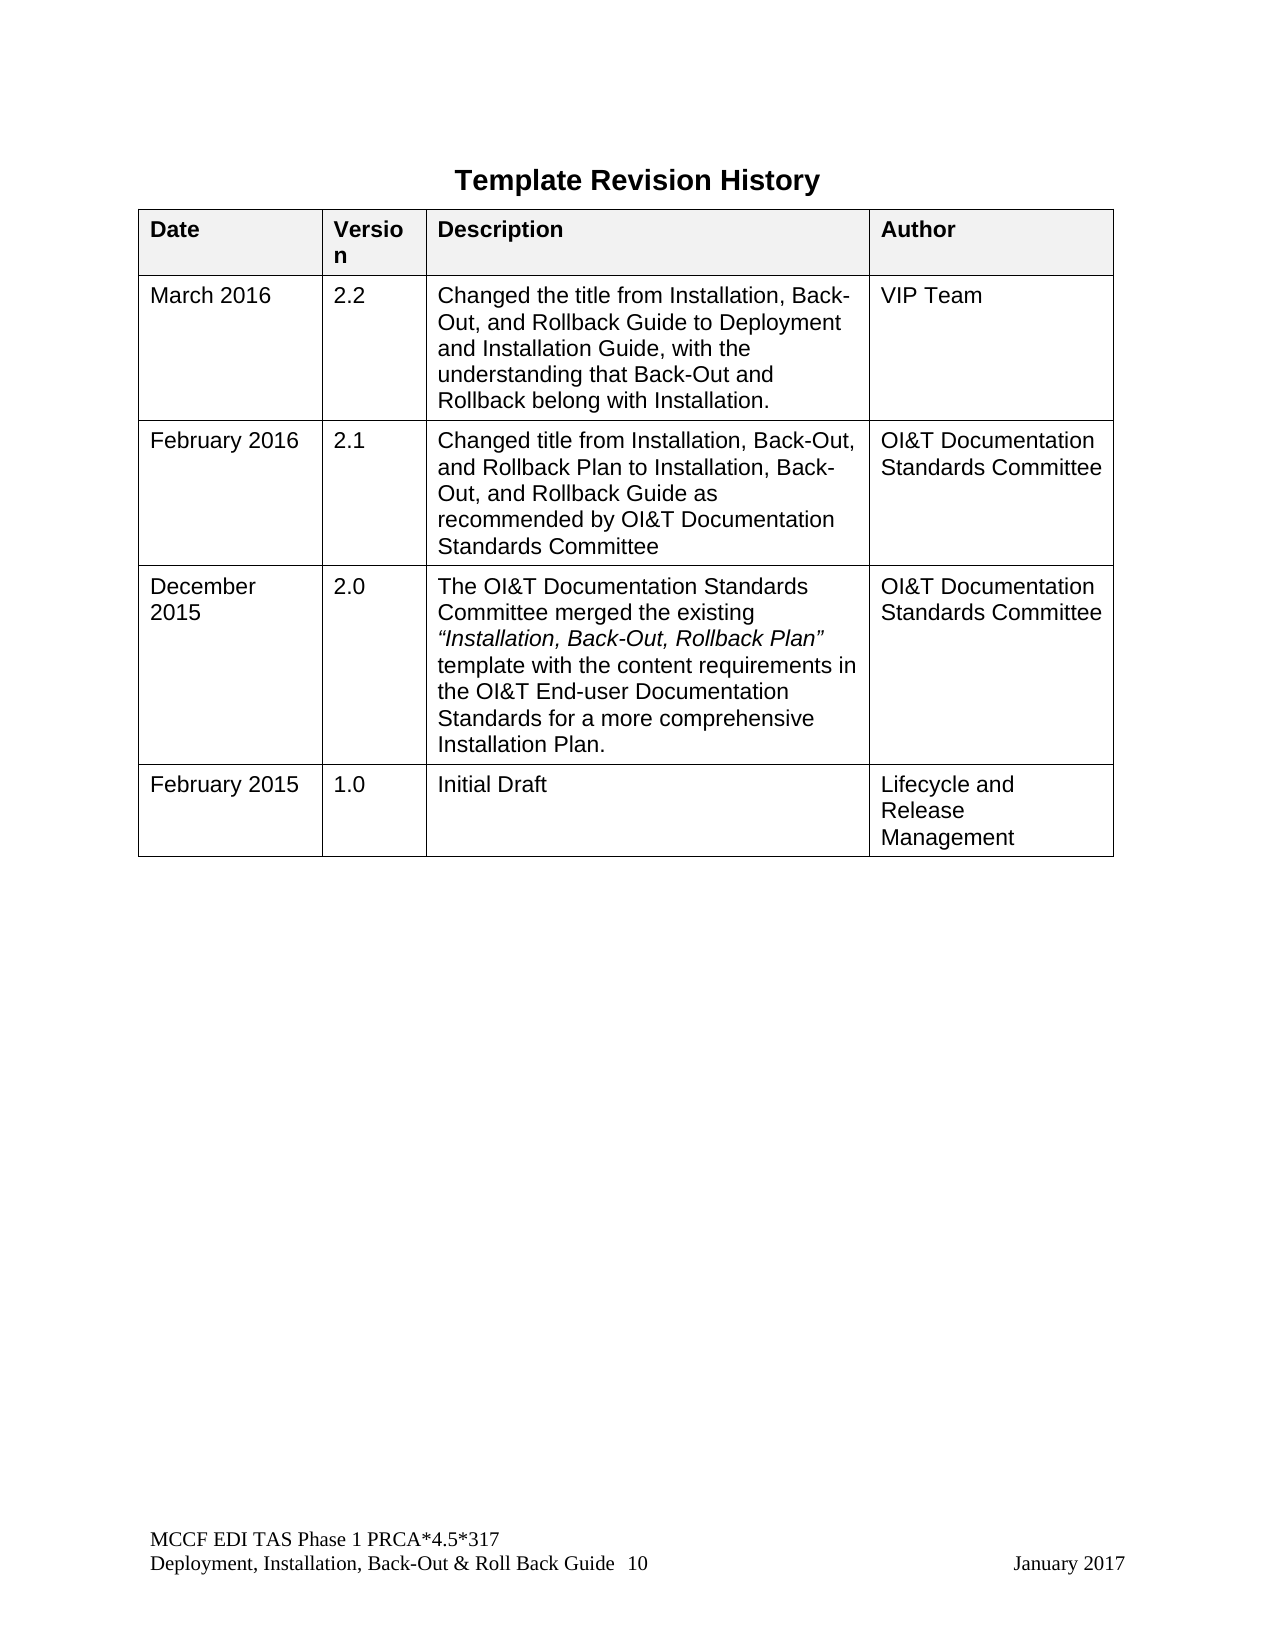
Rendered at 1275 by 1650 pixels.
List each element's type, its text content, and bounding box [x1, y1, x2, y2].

table_cell The OI&T Documentation Standards Committee merged the existing “Installation, Back-Out, Rollback Plan” template with the content requirements in the OI&T End-user Documentation Standards for a more comprehensive Installation Plan. [427, 566, 869, 763]
table_cell Changed the title from Installation, Back-Out, and Rollback Guide to Deployment and Installation Guide, with the understanding that Back-Out and Rollback belong with Installation. [427, 276, 869, 420]
table_cell 2.0 [323, 566, 426, 763]
table_cell OI&T Documentation Standards Committee [870, 421, 1113, 565]
table_header Description [427, 210, 869, 275]
title Template Revision History [150, 162, 1125, 196]
table_cell December 2015 [139, 566, 322, 763]
table_cell March 2016 [139, 276, 322, 420]
table_cell OI&T Documentation Standards Committee [870, 566, 1113, 763]
table_cell 1.0 [323, 765, 426, 856]
table_cell February 2016 [139, 421, 322, 565]
table_cell Lifecycle and Release Management [870, 765, 1113, 856]
table_cell 2.2 [323, 276, 426, 420]
table_cell Initial Draft [427, 765, 869, 856]
table_header Version [323, 210, 426, 275]
table_cell 2.1 [323, 421, 426, 565]
table_cell Changed title from Installation, Back-Out, and Rollback Plan to Installation, Back-Out, and Rollback Guide as recommended by OI&T Documentation Standards Committee [427, 421, 869, 565]
table_cell February 2015 [139, 765, 322, 856]
table_header Author [870, 210, 1113, 275]
table_header Date [139, 210, 322, 275]
table_cell VIP Team [870, 276, 1113, 420]
